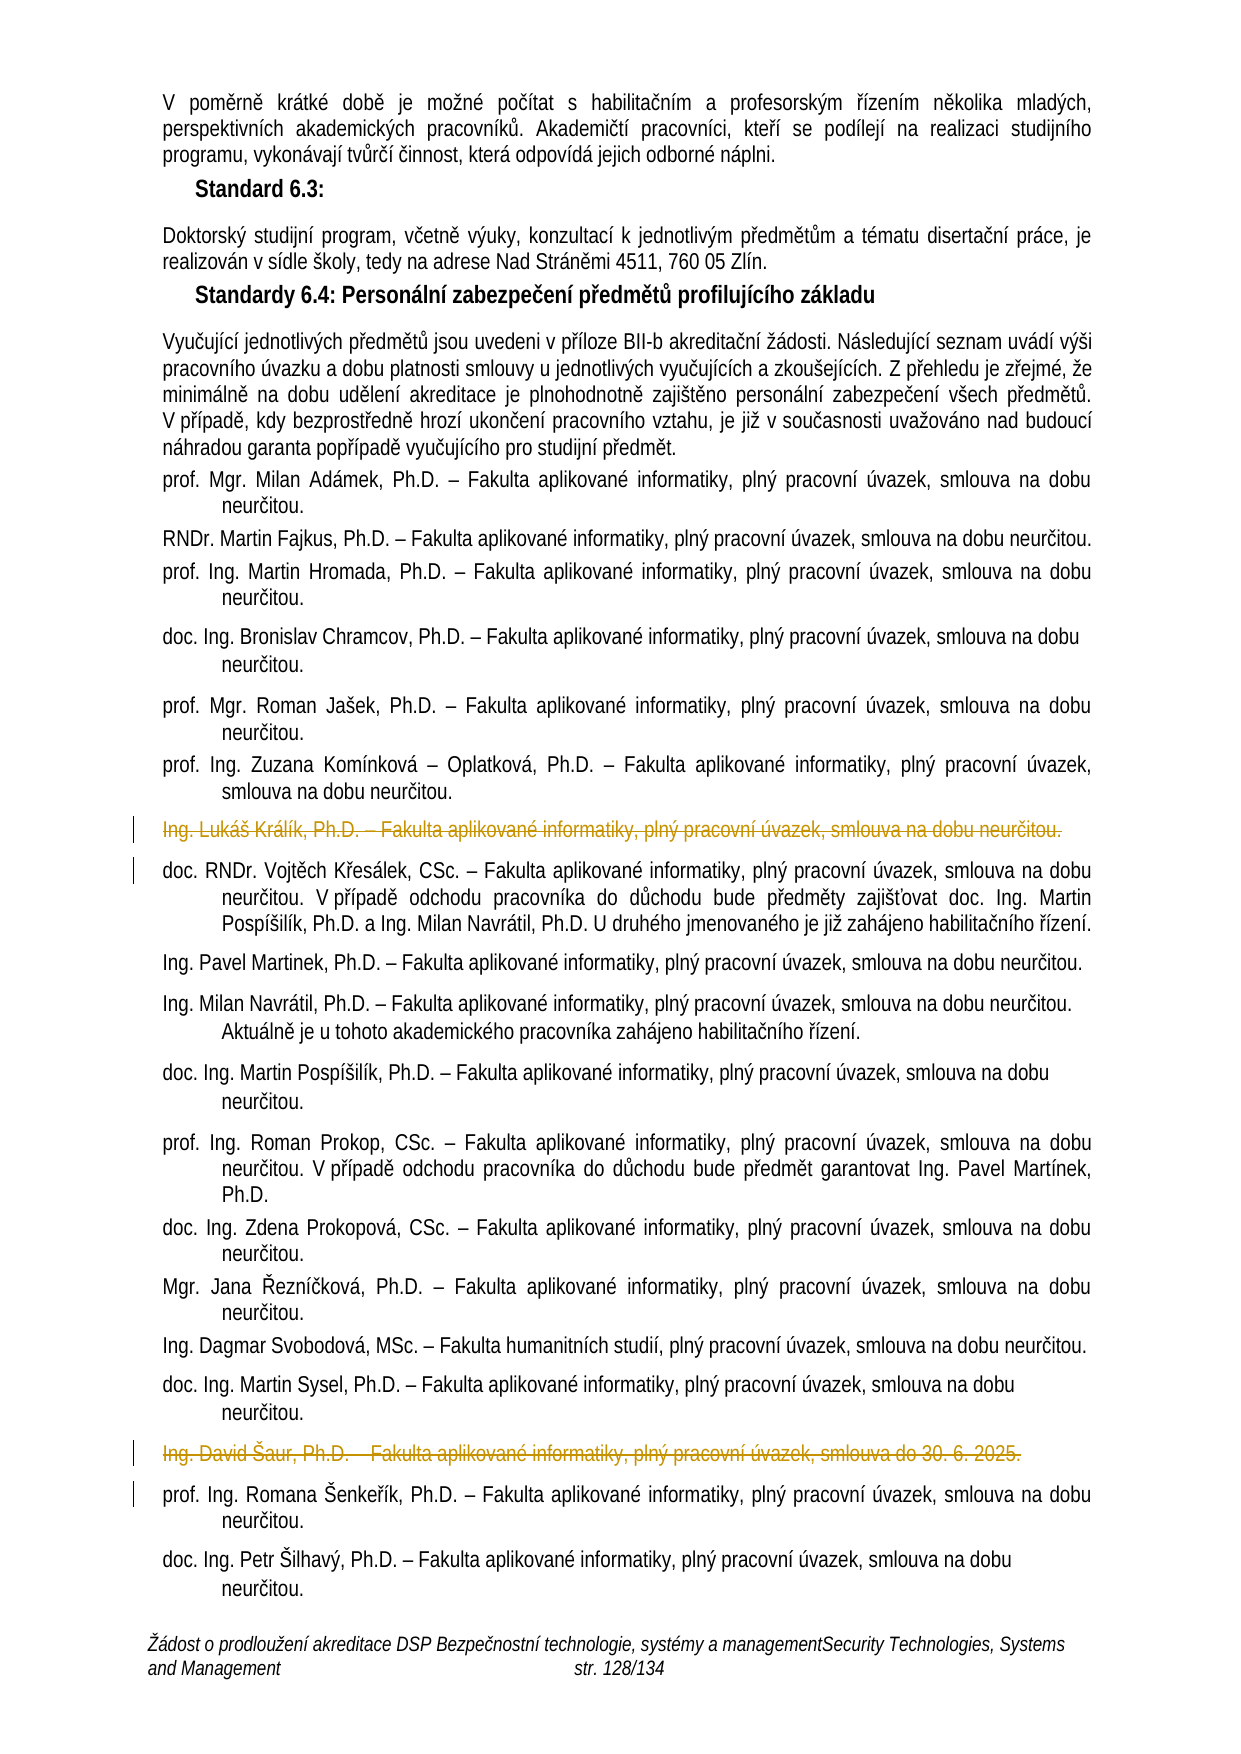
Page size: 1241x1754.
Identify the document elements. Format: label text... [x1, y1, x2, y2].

subtitle Standardy 6.4: Personální zabezpečení předmětů profilujícího základu [195, 281, 1092, 309]
text Doktorský studijní program, včetně výuky, konzultací k jednotlivým předmětům a tématu disertační práce, je realizován v sídle školy, tedy na adrese Nad Stráněmi 4511, 760 05 Zlín. [162, 222, 1092, 274]
text doc. Ing. Bronislav Chramcov, Ph.D. – Fakulta aplikované informatiky, plný pracovní úvazek, smlouva na dobu neurčitou. [162, 623, 1092, 678]
text Ing. Dagmar Svobodová, MSc. – Fakulta humanitních studií, plný pracovní úvazek, smlouva na dobu neurčitou. [162, 1332, 1092, 1358]
text prof. Ing. Romana Šenkeřík, Ph.D. – Fakulta aplikované informatiky, plný pracovní úvazek, smlouva na dobu neurčitou. [162, 1481, 1092, 1534]
subtitle Standard 6.3: [195, 174, 1092, 203]
text prof. Ing. Martin Hromada, Ph.D. – Fakulta aplikované informatiky, plný pracovní úvazek, smlouva na dobu neurčitou. [162, 558, 1092, 610]
text Mgr. Jana Řezníčková, Ph.D. – Fakulta aplikované informatiky, plný pracovní úvazek, smlouva na dobu neurčitou. [162, 1273, 1092, 1326]
text Ing. Pavel Martinek, Ph.D. – Fakulta aplikované informatiky, plný pracovní úvazek, smlouva na dobu neurčitou. [162, 949, 1092, 975]
text doc. Ing. Martin Pospíšilík, Ph.D. – Fakulta aplikované informatiky, plný pracovní úvazek, smlouva na dobu neurčitou. [162, 1059, 1092, 1114]
text prof. Mgr. Milan Adámek, Ph.D. – Fakulta aplikované informatiky, plný pracovní úvazek, smlouva na dobu neurčitou. [162, 466, 1092, 519]
text prof. Mgr. Roman Jašek, Ph.D. – Fakulta aplikované informatiky, plný pracovní úvazek, smlouva na dobu neurčitou. [162, 692, 1092, 745]
text doc. Ing. Zdena Prokopová, CSc. – Fakulta aplikované informatiky, plný pracovní úvazek, smlouva na dobu neurčitou. [162, 1214, 1092, 1267]
text prof. Ing. Zuzana Komínková – Oplatková, Ph.D. – Fakulta aplikované informatiky, plný pracovní úvazek, smlouva na dobu neurčitou. [162, 751, 1092, 804]
text Vyučující jednotlivých předmětů jsou uvedeni v příloze BII-b akreditační žádosti. Následující seznam uvádí výši pracovního úvazku a dobu platnosti smlouvy u jednotlivých vyučujících a zkoušejících. Z přehledu je zřejmé, že minimálně na dobu udělení akreditace je plnohodnotně zajištěno personální zabezpečení všech předmětů. V případě, kdy bezprostředně hrozí ukončení pracovního vztahu, je již v současnosti uvažováno nad budoucí náhradou garanta popřípadě vyučujícího pro studijní předmět. [162, 328, 1092, 460]
text Ing. Milan Navrátil, Ph.D. – Fakulta aplikované informatiky, plný pracovní úvazek, smlouva na dobu neurčitou. Aktuálně je u tohoto akademického pracovníka zahájeno habilitačního řízení. [162, 990, 1092, 1045]
text doc. RNDr. Vojtěch Křesálek, CSc. – Fakulta aplikované informatiky, plný pracovní úvazek, smlouva na dobu neurčitou. V případě odchodu pracovníka do důchodu bude předměty zajišťovat doc. Ing. Martin Pospíšilík, Ph.D. a Ing. Milan Navrátil, Ph.D. U druhého jmenovaného je již zahájeno habilitačního řízení. [162, 857, 1092, 936]
text V poměrně krátké době je možné počítat s habilitačním a profesorským řízením několika mladých, perspektivních akademických pracovníků. Akademičtí pracovníci, kteří se podílejí na realizaci studijního programu, vykonávají tvůrčí činnost, která odpovídá jejich odborné náplni. [162, 89, 1092, 168]
text prof. Ing. Roman Prokop, CSc. – Fakulta aplikované informatiky, plný pracovní úvazek, smlouva na dobu neurčitou. V případě odchodu pracovníka do důchodu bude předmět garantovat Ing. Pavel Martínek, Ph.D. [162, 1129, 1092, 1208]
text doc. Ing. Petr Šilhavý, Ph.D. – Fakulta aplikované informatiky, plný pracovní úvazek, smlouva na dobu neurčitou. [162, 1546, 1092, 1601]
text doc. Ing. Martin Sysel, Ph.D. – Fakulta aplikované informatiky, plný pracovní úvazek, smlouva na dobu neurčitou. [162, 1371, 1092, 1426]
text RNDr. Martin Fajkus, Ph.D. – Fakulta aplikované informatiky, plný pracovní úvazek, smlouva na dobu neurčitou. [162, 525, 1092, 551]
